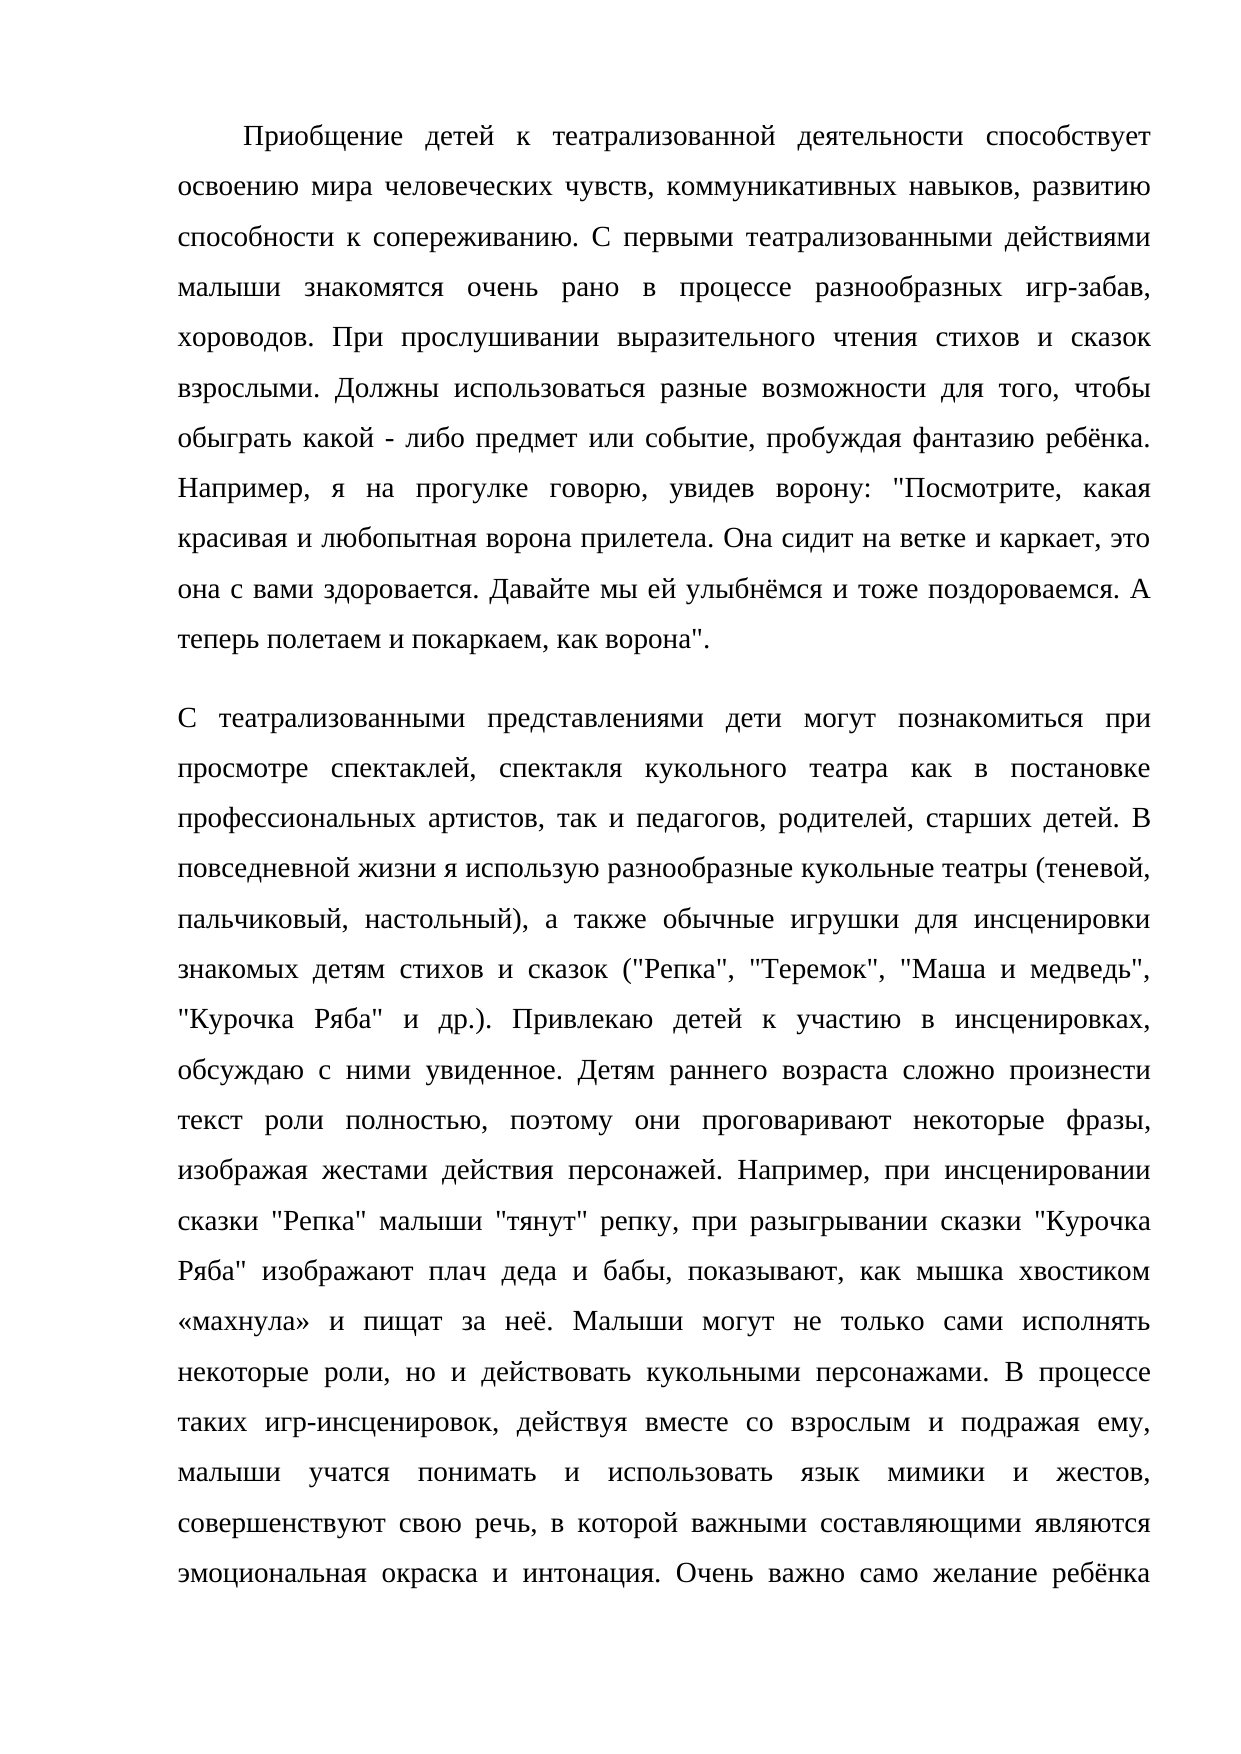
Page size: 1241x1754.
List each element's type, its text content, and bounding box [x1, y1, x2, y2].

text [177, 700, 1152, 1588]
text Приобщение детей к театрализованной деятельности способствует освоению мира человеческих чувств, коммуникативных навыков, развитию способности к сопереживанию. С первыми театрализованными действиями малыши знакомятся очень рано в процессе разнообразных игр-забав, хороводов. При прослушивании выразительного чтения стихов и сказок взрослыми. Должны использоваться разные возможности для того, чтобы обыграть какой - либо предмет или событие, пробуждая фантазию ребёнка. Например, я на прогулке говорю, увидев ворону: "Посмотрите, какая красивая и любопытная ворона прилетела. Она сидит на ветке и каркает, это она с вами здоровается. Давайте мы ей улыбнёмся и тоже поздороваемся. А теперь полетаем и покаркаем, как ворона". [177, 118, 1152, 655]
